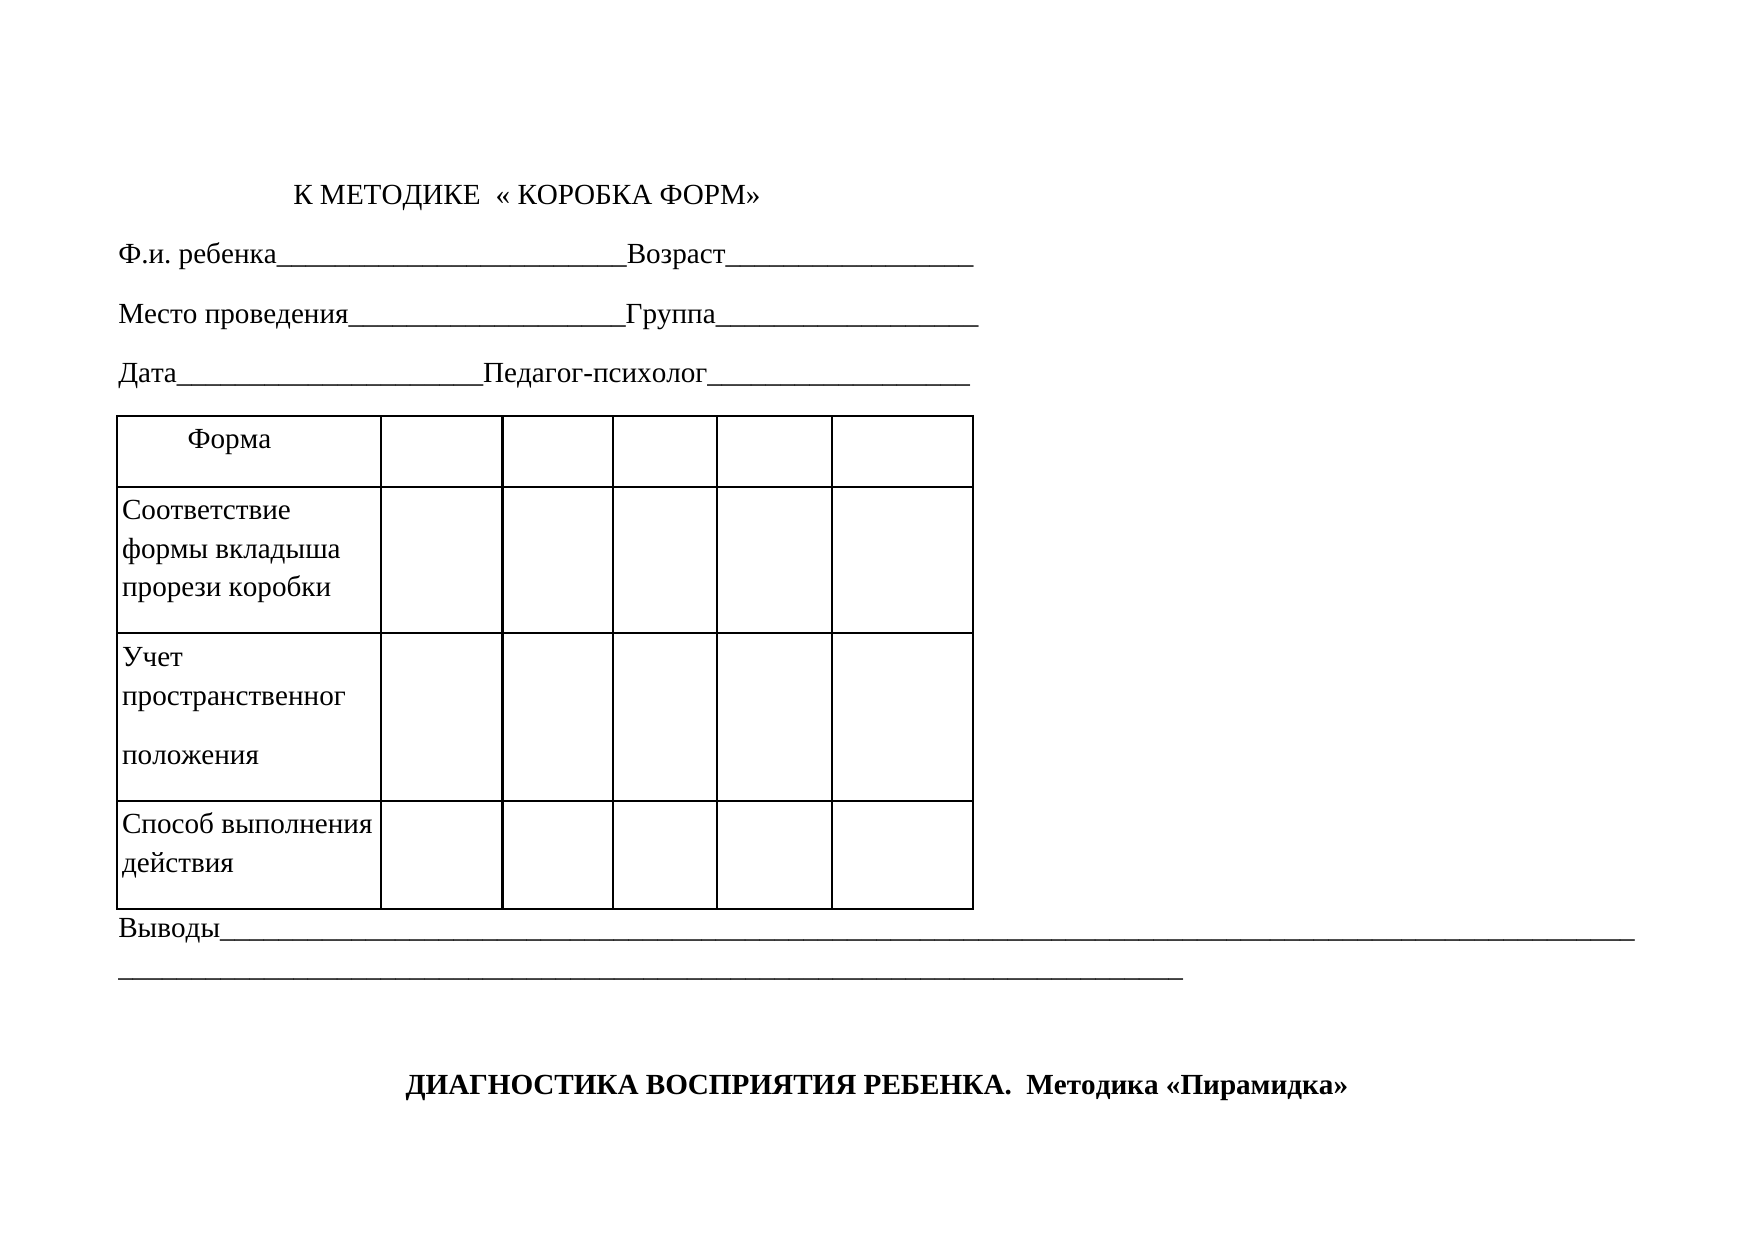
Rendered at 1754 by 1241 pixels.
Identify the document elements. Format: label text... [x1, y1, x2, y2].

text Место проведения___________________Группа__________________ [118, 296, 1636, 329]
table_cell [382, 634, 501, 800]
table_cell [504, 634, 612, 800]
table_cell Способ выполнения действия [118, 802, 380, 908]
table_cell Соответствие формы вкладыша прорези коробки [118, 488, 380, 632]
table_cell [382, 802, 501, 908]
table_header [833, 417, 972, 486]
table_cell [614, 634, 716, 800]
table_header [504, 417, 612, 486]
text К МЕТОДИКЕ « КОРОБКА ФОРМ» [118, 177, 1636, 211]
table_header [382, 417, 501, 486]
text ДИАГНОСТИКА ВОСПРИЯТИЯ РЕБЕНКА. Методика «Пирамидка» [118, 1067, 1636, 1101]
table_cell [504, 802, 612, 908]
table_header Форма [118, 417, 380, 486]
table_cell [718, 802, 831, 908]
table_cell [504, 488, 612, 632]
table_header [718, 417, 831, 486]
table_cell [718, 488, 831, 632]
table_cell Учет пространственног положения [118, 634, 380, 800]
table_cell [833, 634, 972, 800]
table_cell [718, 634, 831, 800]
table_cell [614, 488, 716, 632]
table_cell [833, 488, 972, 632]
table_header [614, 417, 716, 486]
table_cell [833, 802, 972, 908]
text Дата_____________________Педагог-психолог__________________ [118, 355, 1636, 389]
table_cell [382, 488, 501, 632]
text Выводы__________________________________________________________________________________________________________________________________________________________________________ [118, 910, 1636, 982]
table_cell [614, 802, 716, 908]
text Ф.и. ребенка________________________Возраст_________________ [118, 237, 1636, 270]
